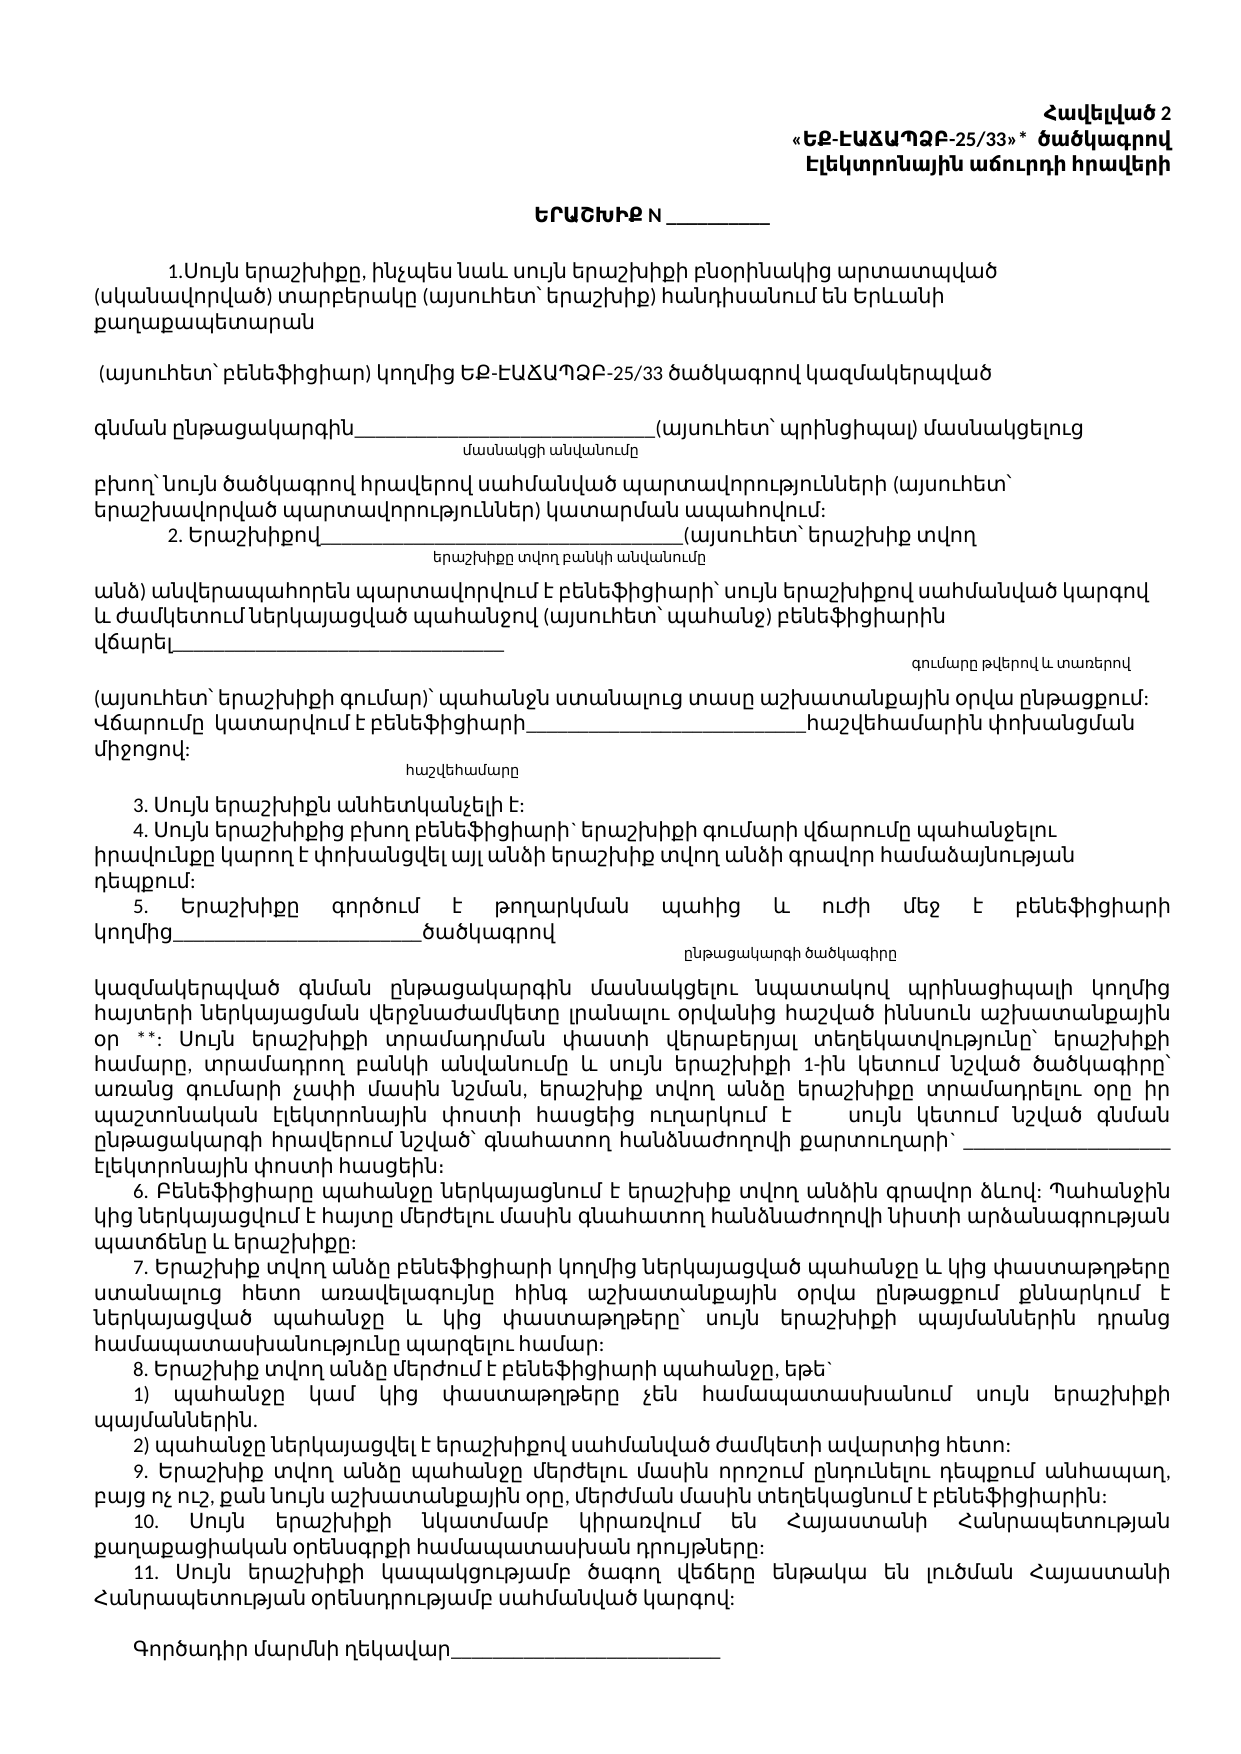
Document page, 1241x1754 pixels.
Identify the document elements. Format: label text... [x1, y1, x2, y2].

text (այսուհետ՝ բենեֆիցիար) կողմից ԵՔ-ԷԱՃԱՊՁԲ-25/33 ծածկագրով կազմակերպված [94, 360, 1171, 416]
text 4. Սույն երաշխիքից բխող բենեֆիցիարի` երաշխիքի գումարի վճարումը պահանջելու իրավունքը կարող է փոխանցվել այլ անձի երաշխիք տվող անձի գրավոր համաձայնության դեպքում: [94, 817, 1171, 893]
text 11. Սույն երաշխիքի կապակցությամբ ծագող վեճերը ենթակա են լուծման Հայաստանի Հանրապետության օրենսդրությամբ սահմանված կարգով: [94, 1559, 1171, 1610]
text գնման ընթացակարգին_____________________________(այսուհետ՝ պրինցիպալ) մասնակցելուց [94, 416, 1171, 441]
text ընթացակարգի ծածկագիրը [610, 944, 1171, 975]
text 1) պահանջը կամ կից փաստաթղթերը չեն համապատասխանում սույն երաշխիքի պայմաններին. [94, 1382, 1171, 1432]
text ԵՐԱՇԽԻՔ N __________ [94, 202, 1171, 227]
text 1.Սույն երաշխիքը, ինչպես նաև սույն երաշխիքի բնօրինակից արտատպված (սկանավորված) տարբերակը (այսուհետ՝ երաշխիք) հանդիսանում են Երևանի քաղաքապետարան [94, 258, 1171, 334]
text 6. Բենեֆիցիարը պահանջը ներկայացնում է երաշխիք տվող անձին գրավոր ձևով: Պահանջին կից ներկայացվում է հայտը մերժելու մասին գնահատող հանձնաժողովի նիստի արձանագրության պատճենը և երաշխիքը: [94, 1178, 1171, 1254]
text 7. Երաշխիք տվող անձը բենեֆիցիարի կողմից ներկայացված պահանջը և կից փաստաթղթերը ստանալուց հետո առավելագույնը հինգ աշխատանքային օրվա ընթացքում քննարկում է ներկայացված պահանջը և կից փաստաթղթերը՝ սույն երաշխիքի պայմաններին դրանց համապատասխանությունը պարզելու համար: [94, 1254, 1171, 1356]
text անձ) անվերապահորեն պարտավորվում է բենեֆիցիարի՝ սույն երաշխիքով սահմանված կարգով և ժամկետում ներկայացված պահանջով (այսուհետ՝ պահանջ) բենեֆիցիարին վճարել________________________________ [94, 578, 1171, 654]
text 2. Երաշխիքով___________________________________(այսուհետ՝ երաշխիք տվող [94, 522, 1171, 548]
text երաշխիքը տվող բանկի անվանումը [94, 548, 1171, 578]
text Հավելված 2 [94, 100, 1171, 126]
text 9. Երաշխիք տվող անձը պահանջը մերժելու մասին որոշում ընդունելու դեպքում անհապաղ, բայց ոչ ուշ, քան նույն աշխատանքային օրը, մերժման մասին տեղեկացնում է բենեֆիցիարին: [94, 1458, 1171, 1509]
text 3. Սույն երաշխիքն անհետկանչելի է: [94, 792, 1171, 817]
text հաշվեհամարը [94, 761, 1171, 792]
text (այսուհետ՝ երաշխիքի գումար)՝ պահանջն ստանալուց տասը աշխատանքային օրվա ընթացքում: Վճարումը կատարվում է բենեֆիցիարի___________________________հաշվեհամարին փոխանցման միջոցով: [94, 685, 1171, 761]
text 2) պահանջը ներկայացվել է երաշխիքով սահմանված ժամկետի ավարտից հետո: [94, 1432, 1171, 1458]
text Էլեկտրոնային աճուրդի հրավերի [94, 151, 1171, 177]
text կազմակերպված գնման ընթացակարգին մասնակցելու նպատակով պրինացիպալի կողմից հայտերի ներկայացման վերջնաժամկետը լրանալու օրվանից հաշված իննսուն աշխատանքային օր **: Սույն երաշխիքի տրամադրման փաստի վերաբերյալ տեղեկատվությունը՝ երաշխիքի համարը, տրամադրող բանկի անվանումը և սույն երաշխիքի 1-ին կետում նշված ծածկագիրը՝ առանց գումարի չափի մասին նշման, երաշխիք տվող անձը երաշխիքը տրամադրելու օրը իր պաշտոնական էլեկտրոնային փոստի հասցեից ուղարկում է սույն կետում նշված գնման ընթացակարգի հրավերում նշված՝ գնահատող հանձնաժողովի քարտուղարի` ____________________ էլեկտրոնային փոստի հասցեին։ [94, 975, 1171, 1178]
text մասնակցի անվանումը [389, 441, 1171, 472]
text 10. Սույն երաշխիքի նկատմամբ կիրառվում են Հայաստանի Հանրապետության քաղաքացիական օրենսգրքի համապատասխան դրույթները: [94, 1509, 1171, 1559]
text գումարը թվերով և տառերով [831, 654, 1171, 685]
text 8. Երաշխիք տվող անձը մերժում է բենեֆիցիարի պահանջը, եթե` [94, 1356, 1171, 1382]
text 5. Երաշխիքը գործում է թողարկման պահից և ուժի մեջ է բենեֆիցիարի կողմից________________________ծածկագրով [94, 893, 1171, 944]
text Գործադիր մարմնի ղեկավար__________________________ [94, 1636, 1171, 1661]
text «ԵՔ-ԷԱՃԱՊՁԲ-25/33»* ծածկագրով [94, 126, 1171, 151]
text բխող՝ նույն ծածկագրով հրավերով սահմանված պարտավորությունների (այսուհետ՝ երաշխավորված պարտավորություններ) կատարման ապահովում: [94, 472, 1171, 522]
